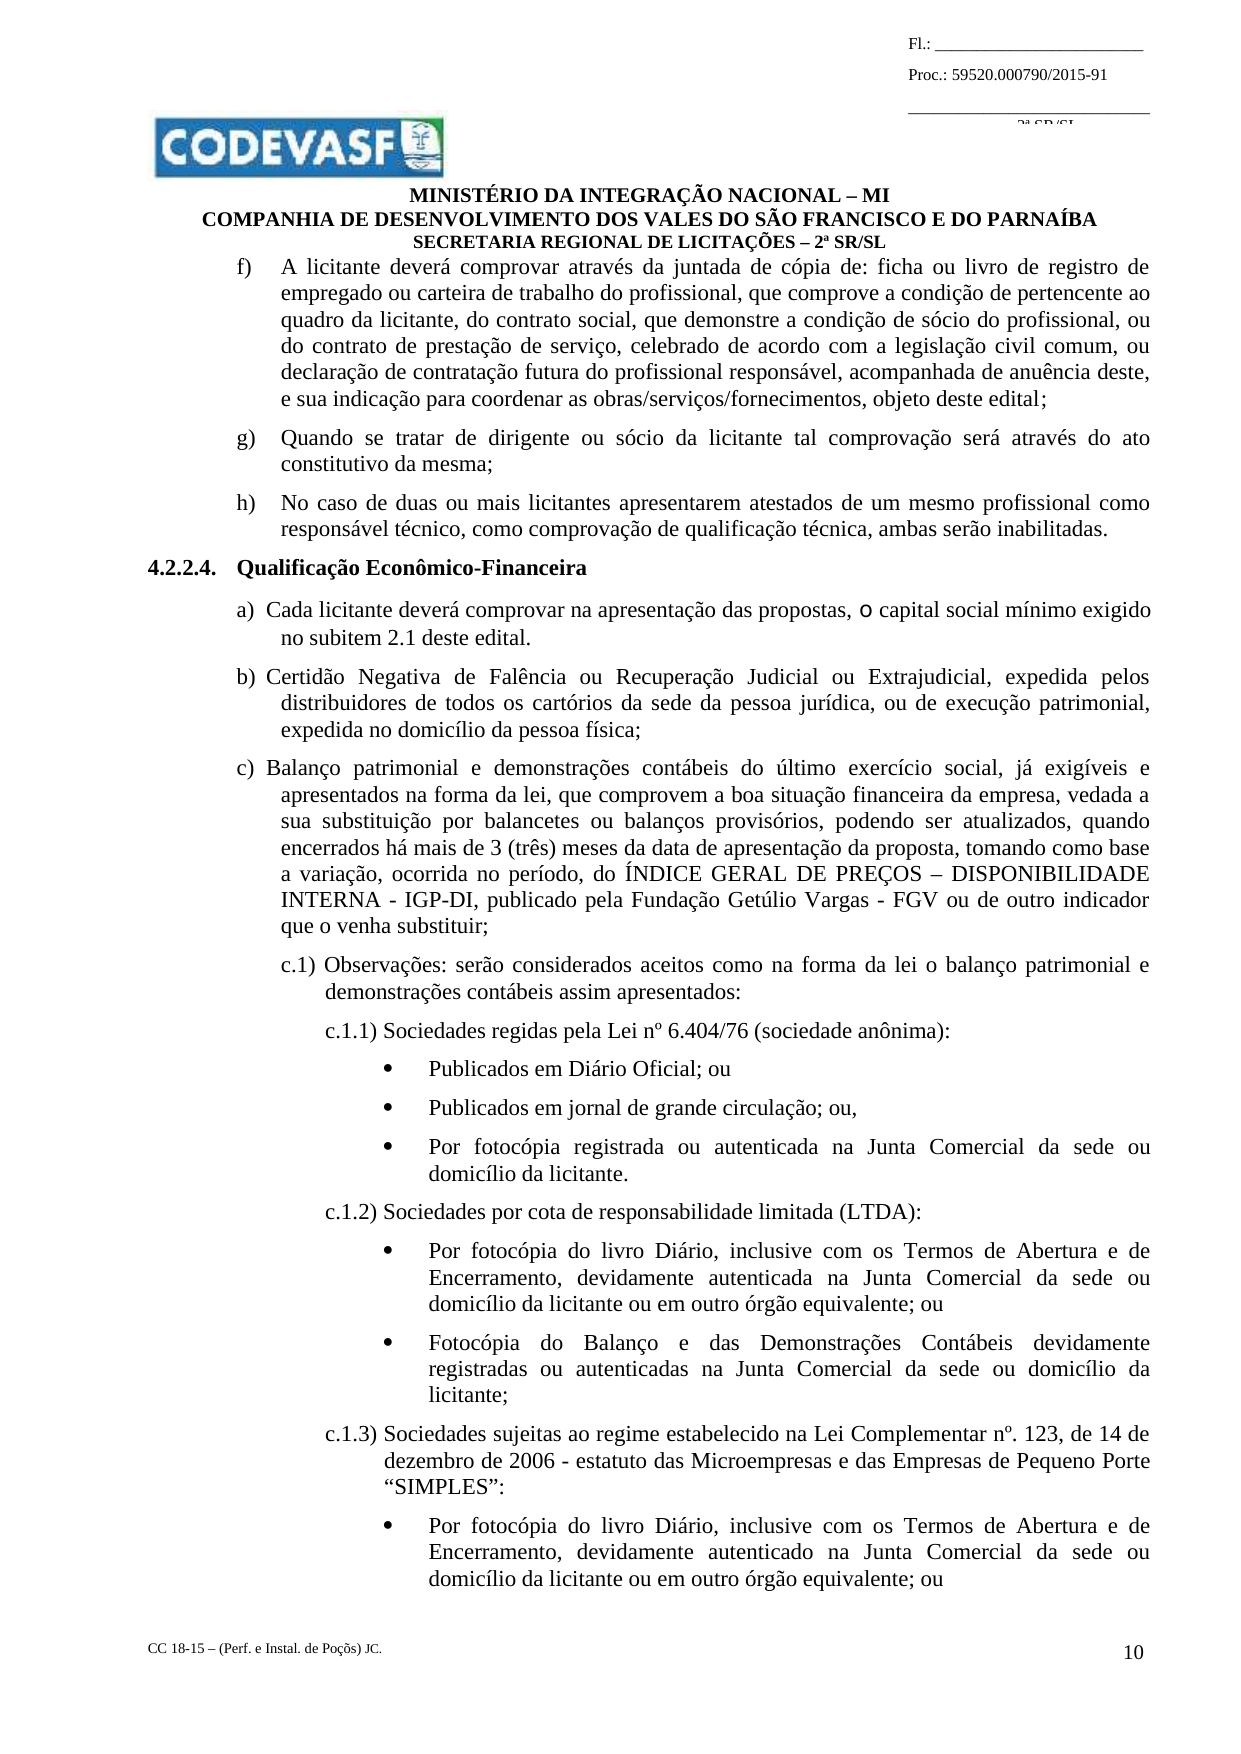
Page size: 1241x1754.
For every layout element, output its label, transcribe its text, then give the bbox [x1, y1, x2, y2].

text c.1.1) Sociedades regidas pela Lei nº 6.404/76 (sociedade anônima): [325, 1017, 1152, 1043]
list Fotocópia do Balanço e das Demonstrações Contábeis devidamente registradas ou autenticadas na Junta Comercial da sede ou domicílio da licitante; [384, 1329, 1152, 1408]
list Certidão Negativa de Falência ou Recuperação Judicial ou Extrajudicial, expedida pelos distribuidores de todos os cartórios da sede da pessoa jurídica, ou de execução patrimonial, expedida no domicílio da pessoa física; [236, 663, 1152, 742]
list Qualificação Econômico-Financeira [148, 554, 1152, 580]
list Quando se tratar de dirigente ou sócio da licitante tal comprovação será através do ato constitutivo da mesma; [236, 423, 1152, 476]
list No caso de duas ou mais licitantes apresentarem atestados de um mesmo profissional como responsável técnico, como comprovação de qualificação técnica, ambas serão inabilitadas. [236, 489, 1152, 541]
list Balanço patrimonial e demonstrações contábeis do último exercício social, já exigíveis e apresentados na forma da lei, que comprovem a boa situação financeira da empresa, vedada a sua substituição por balancetes ou balanços provisórios, podendo ser atualizados, quando encerrados há mais de 3 (três) meses da data de apresentação da proposta, tomando como base a variação, ocorrida no período, do ÍNDICE GERAL DE PREÇOS – DISPONIBILIDADE INTERNA - IGP-DI, publicado pela Fundação Getúlio Vargas - FGV ou de outro indicador que o venha substituir; [236, 754, 1152, 939]
list Publicados em Diário Oficial; ou [384, 1056, 1152, 1082]
text c.1) Observações: serão considerados aceitos como na forma da lei o balanço patrimonial e demonstrações contábeis assim apresentados: [281, 951, 1152, 1004]
list Por fotocópia do livro Diário, inclusive com os Termos de Abertura e de Encerramento, devidamente autenticado na Junta Comercial da sede ou domicílio da licitante ou em outro órgão equivalente; ou [384, 1512, 1152, 1591]
list A licitante deverá comprovar através da juntada de cópia de: ficha ou livro de registro de empregado ou carteira de trabalho do profissional, que comprove a condição de pertencente ao quadro da licitante, do contrato social, que demonstre a condição de sócio do profissional, ou do contrato de prestação de serviço, celebrado de acordo com a legislação civil comum, ou declaração de contratação futura do profissional responsável, acompanhada de anuência deste, e sua indicação para coordenar as obras/serviços/fornecimentos, objeto deste edital; [236, 253, 1152, 411]
list Por fotocópia registrada ou autenticada na Junta Comercial da sede ou domicílio da licitante. [384, 1133, 1152, 1186]
picture [147, 110, 449, 184]
list Por fotocópia do livro Diário, inclusive com os Termos de Abertura e de Encerramento, devidamente autenticada na Junta Comercial da sede ou domicílio da licitante ou em outro órgão equivalente; ou [384, 1237, 1152, 1316]
list Publicados em jornal de grande circulação; ou, [384, 1094, 1152, 1121]
list Cada licitante deverá comprovar na apresentação das propostas, o capital social mínimo exigido no subitem 2.1 deste edital. [236, 593, 1152, 650]
text c.1.3) Sociedades sujeitas ao regime estabelecido na Lei Complementar nº. 123, de 14 de dezembro de 2006 - estatuto das Microempresas e das Empresas de Pequeno Porte “SIMPLES”: [325, 1420, 1152, 1499]
text c.1.2) Sociedades por cota de responsabilidade limitada (LTDA): [325, 1198, 1152, 1225]
